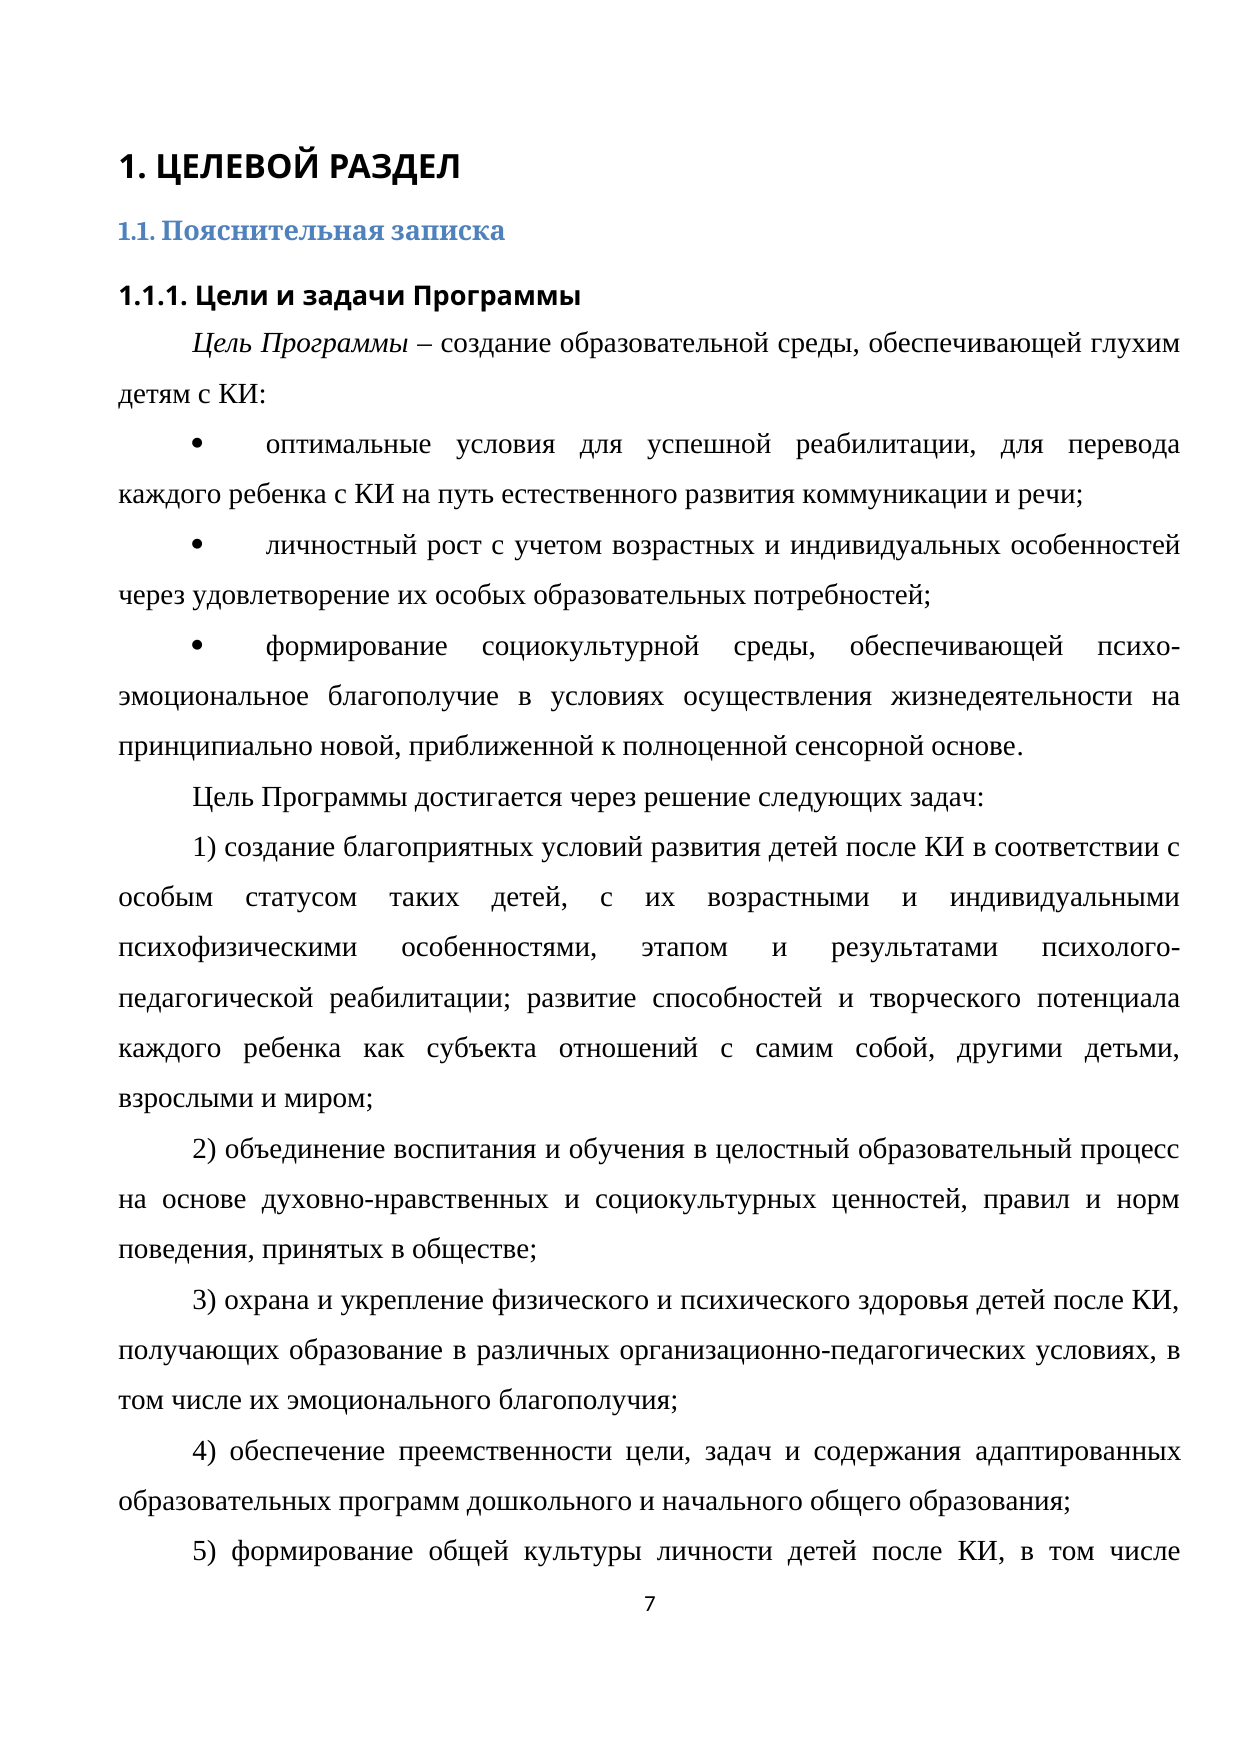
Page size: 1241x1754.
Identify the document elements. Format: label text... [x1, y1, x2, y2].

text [118, 1533, 1181, 1567]
subtitle 1.1.1. Цели и задачи Программы [118, 277, 1181, 314]
text Цель Программы достигается через решение следующих задач: [118, 779, 1181, 812]
text 4) обеспечение преемственности цели, задач и содержания адаптированных образовательных программ дошкольного и начального общего образования; [118, 1433, 1181, 1517]
text 3) охрана и укрепление физического и психического здоровья детей после КИ, получающих образование в различных организационно-педагогических условиях, в том числе их эмоционального благополучия; [118, 1282, 1181, 1416]
list оптимальные условия для успешной реабилитации, для перевода каждого ребенка с КИ на путь естественного развития коммуникации и речи; [118, 426, 1181, 510]
list формирование социокультурной среды, обеспечивающей психо-эмоциональное благополучие в условиях осуществления жизнедеятельности на принципиально новой, приближенной к полноценной сенсорной основе. [118, 628, 1181, 762]
subtitle 1. ЦЕЛЕВОЙ РАЗДЕЛ [118, 143, 1181, 188]
text 2) объединение воспитания и обучения в целостный образовательный процесс на основе духовно-нравственных и социокультурных ценностей, правил и норм поведения, принятых в обществе; [118, 1131, 1181, 1265]
list личностный рост с учетом возрастных и индивидуальных особенностей через удовлетворение их особых образовательных потребностей; [118, 527, 1181, 611]
text Цель Программы – создание образовательной среды, обеспечивающей глухим детям с КИ: [118, 326, 1181, 409]
text 1) создание благоприятных условий развития детей после КИ в соответствии с особым статусом таких детей, с их возрастными и индивидуальными психофизическими особенностями, этапом и результатами психолого-педагогической реабилитации; развитие способностей и творческого потенциала каждого ребенка как субъекта отношений с самим собой, другими детьми, взрослыми и миром; [118, 829, 1181, 1114]
subtitle 1.1. Пояснительная записка [118, 216, 1181, 247]
